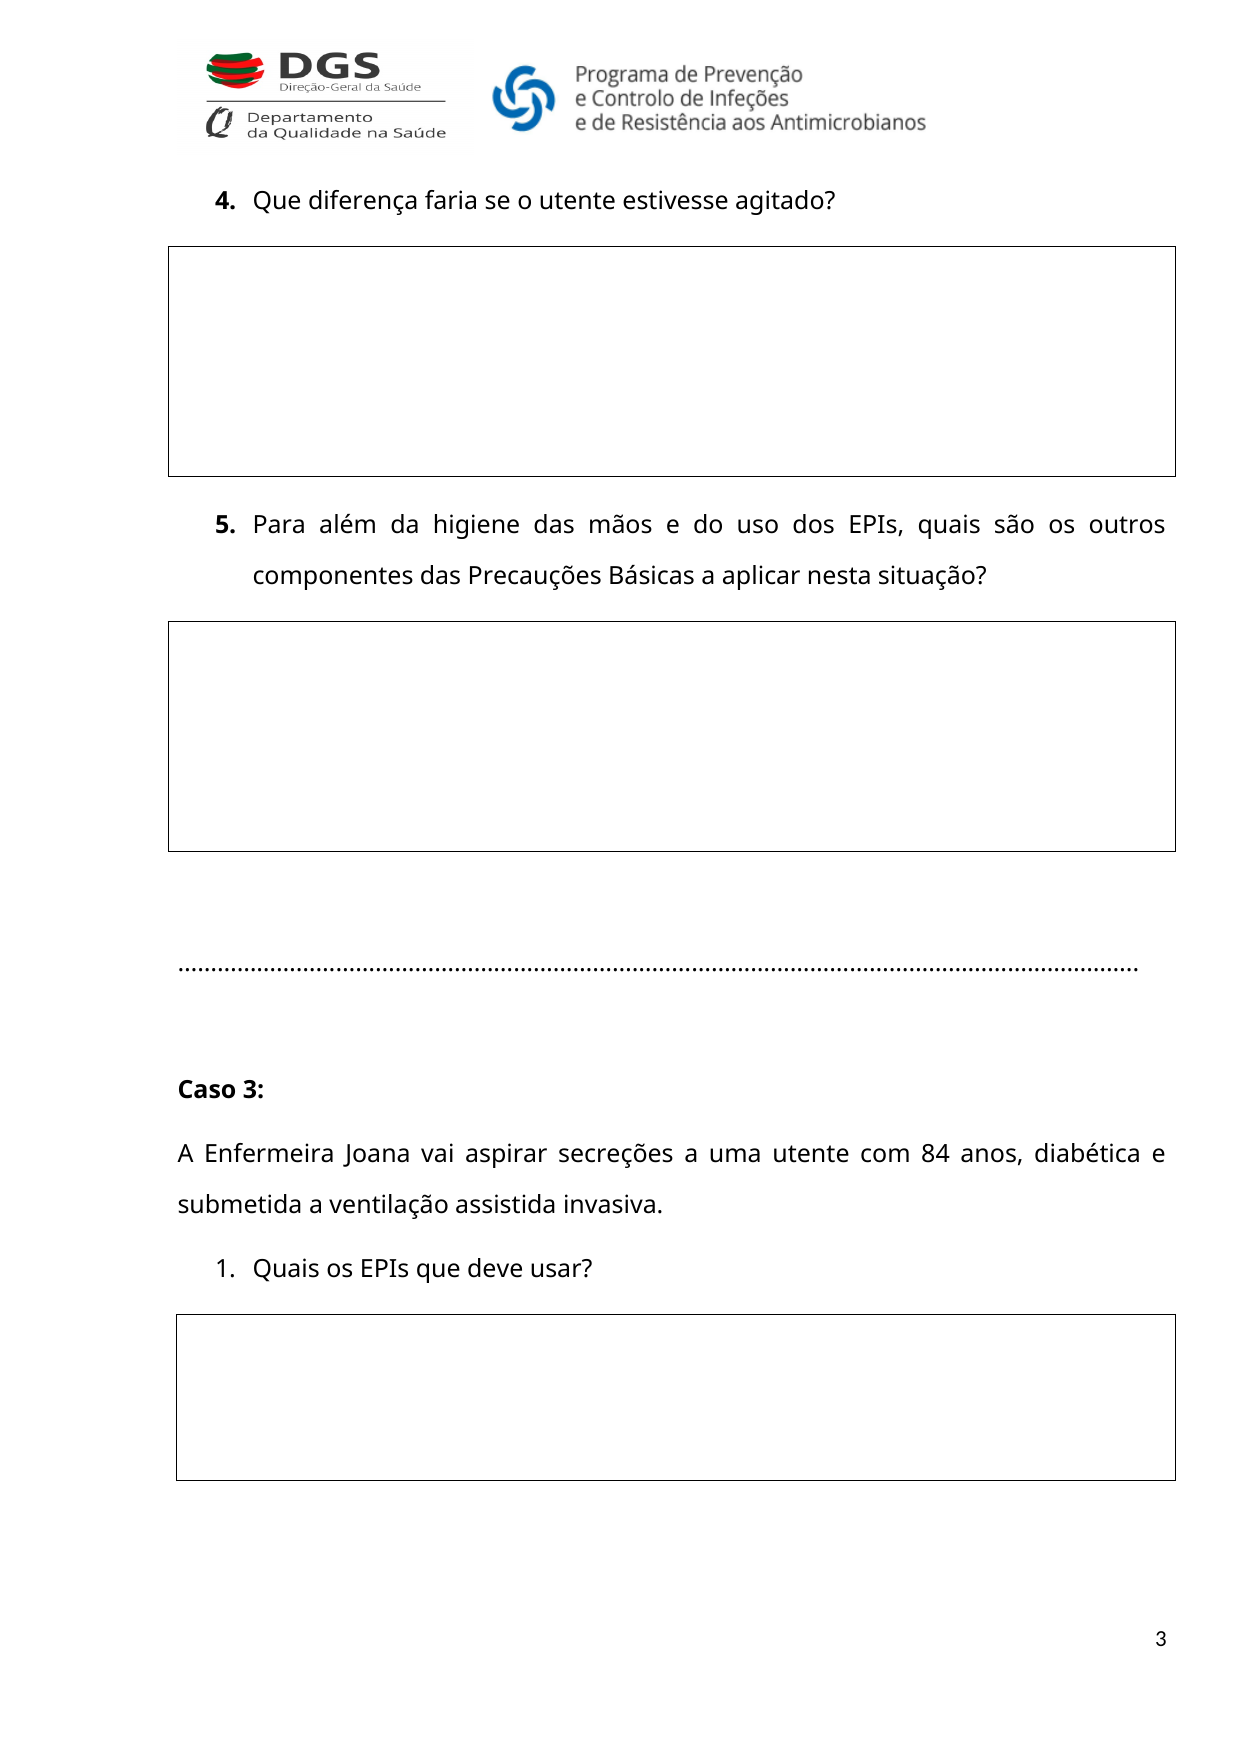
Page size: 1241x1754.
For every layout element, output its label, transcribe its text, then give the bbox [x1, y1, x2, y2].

list Para além da higiene das mãos e do uso dos EPIs, quais são os outros componentes das Precauções Básicas a aplicar nesta situação? [215, 507, 1167, 592]
text ……………………………………………………………………………………………………………………………….. [177, 945, 1167, 979]
text Caso 3: [177, 1072, 1167, 1106]
list Que diferença faria se o utente estivesse agitado? [215, 183, 1167, 217]
text A Enfermeira Joana vai aspirar secreções a uma utente com 84 anos, diabética e submetida a ventilação assistida invasiva. [177, 1136, 1167, 1221]
picture [177, 29, 949, 155]
list Quais os EPIs que deve usar? [215, 1250, 1167, 1284]
